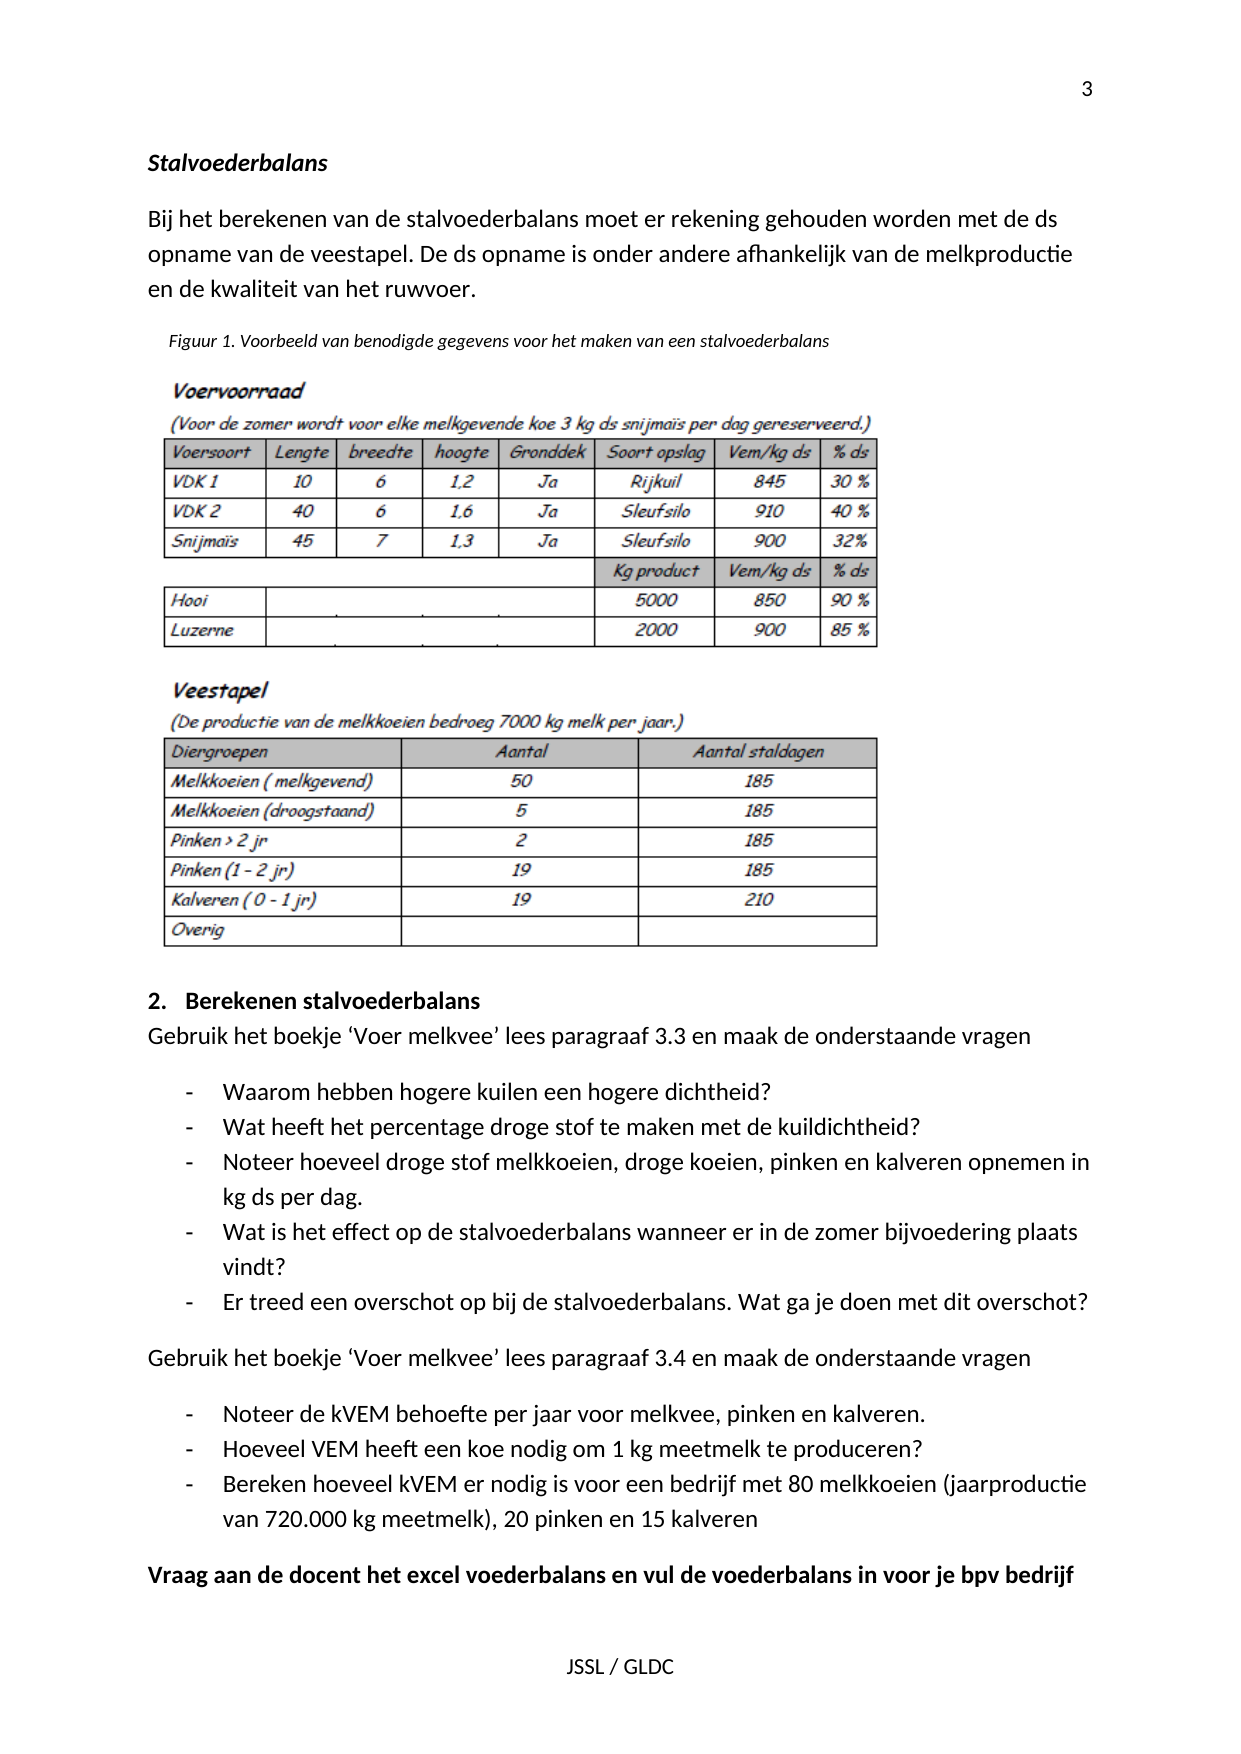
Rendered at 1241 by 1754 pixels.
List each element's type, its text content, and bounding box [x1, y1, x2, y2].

list Berekenen stalvoederbalans [148, 985, 1093, 1016]
list Hoeveel VEM heeft een koe nodig om 1 kg meetmelk te produceren? [185, 1433, 1093, 1463]
text Stalvoederbalans [148, 148, 1093, 178]
list Waarom hebben hogere kuilen een hogere dichtheid? [185, 1076, 1093, 1107]
text Figuur 1. Voorbeeld van benodigde gegevens voor het maken van een stalvoederbalans [148, 329, 1093, 352]
list Noteer de kVEM behoefte per jaar voor melkvee, pinken en kalveren. [185, 1398, 1093, 1428]
text Gebruik het boekje ‘Voer melkvee’ lees paragraaf 3.3 en maak de onderstaande vragen [148, 1020, 1093, 1051]
list Er treed een overschot op bij de stalvoederbalans. Wat ga je doen met dit overschot? [185, 1286, 1093, 1317]
picture [147, 373, 889, 961]
list Noteer hoeveel droge stof melkkoeien, droge koeien, pinken en kalveren opnemen in kg ds per dag. [185, 1146, 1093, 1212]
list Wat heeft het percentage droge stof te maken met de kuildichtheid? [185, 1111, 1093, 1142]
text Gebruik het boekje ‘Voer melkvee’ lees paragraaf 3.4 en maak de onderstaande vragen [148, 1342, 1093, 1373]
text Bij het berekenen van de stalvoederbalans moet er rekening gehouden worden met de ds opname van de veestapel. De ds opname is onder andere afhankelijk van de melkproductie en de kwaliteit van het ruwvoer. [148, 203, 1093, 304]
list Wat is het effect op de stalvoederbalans wanneer er in de zomer bijvoedering plaats vindt? [185, 1216, 1093, 1282]
list Bereken hoeveel kVEM er nodig is voor een bedrijf met 80 melkkoeien (jaarproductie van 720.000 kg meetmelk), 20 pinken en 15 kalveren [185, 1468, 1093, 1533]
text Vraag aan de docent het excel voederbalans en vul de voederbalans in voor je bpv bedrijf [148, 1559, 1093, 1589]
